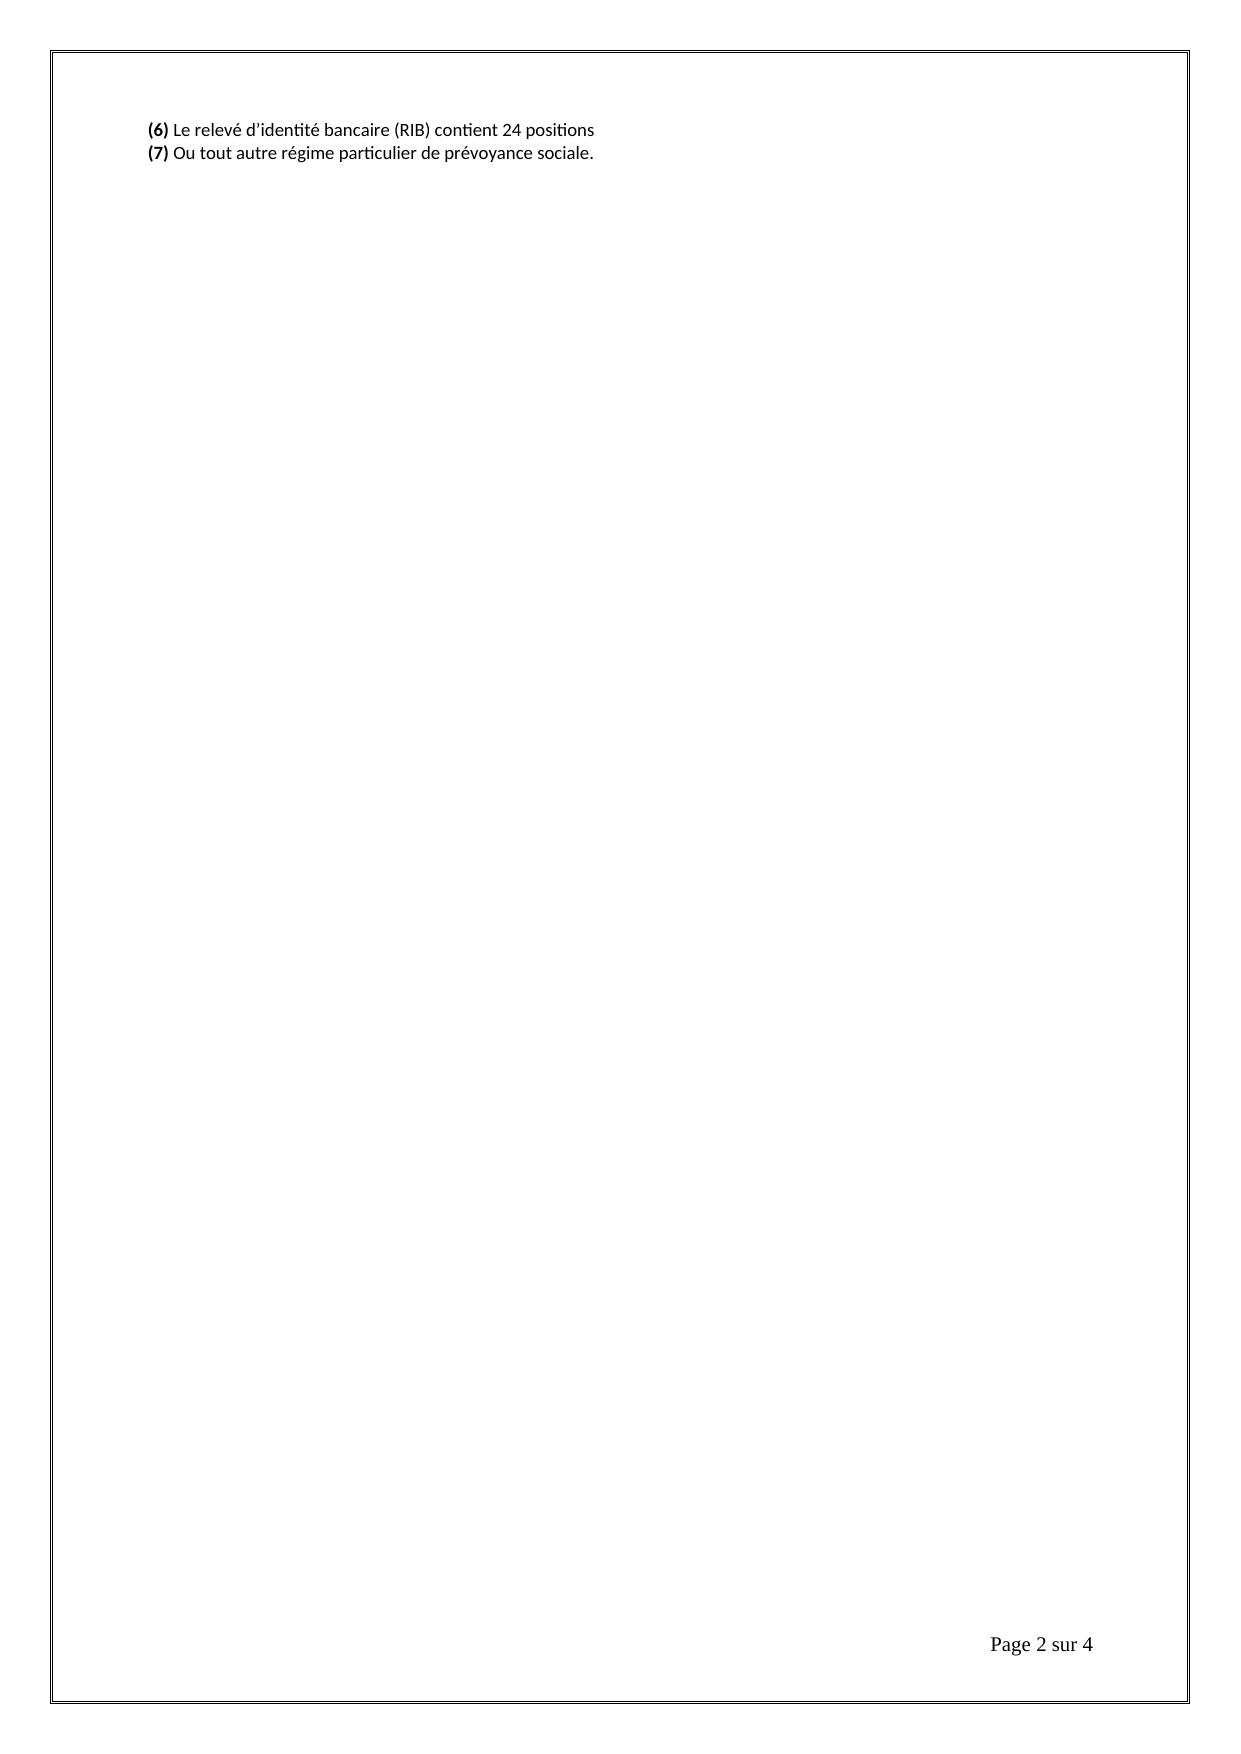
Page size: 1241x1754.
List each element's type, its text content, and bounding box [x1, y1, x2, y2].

text (7) Ou tout autre régime particulier de prévoyance sociale. [148, 141, 1093, 164]
text (6) Le relevé d’identité bancaire (RIB) contient 24 positions [148, 118, 1093, 141]
